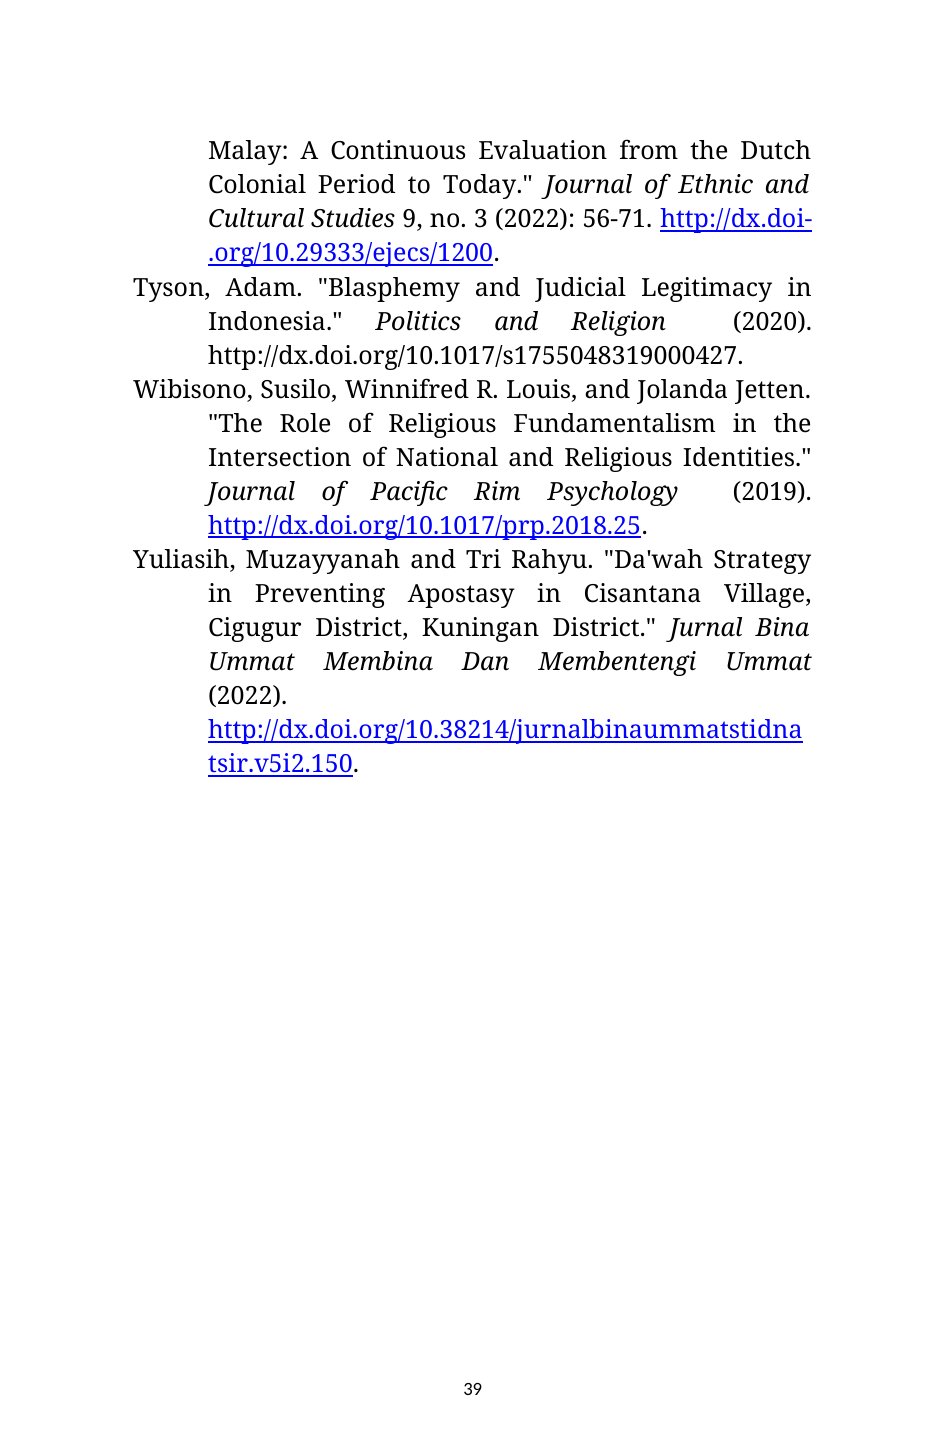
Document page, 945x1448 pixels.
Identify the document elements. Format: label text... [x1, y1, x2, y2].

text Tyson, Adam. "Blasphemy and Judicial Legitimacy in Indonesia." Politics and Religion (2020). http://dx.doi.org/10.1017/s1755048319000427. [133, 269, 812, 371]
text Yuliasih, Muzayyanah and Tri Rahyu. "Da'wah Strategy in Preventing Apostasy in Cisantana Village, Cigugur District, Kuningan District." Jurnal Bina Ummat Membina Dan Membentengi Ummat (2022). http://dx.doi.org/10.38214/jurnalbinaummatstidnatsir.v5i2.150. [133, 542, 812, 780]
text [133, 133, 812, 269]
text Wibisono, Susilo, Winnifred R. Louis, and Jolanda Jetten. "The Role of Religious Fundamentalism in the Intersection of National and Religious Identities." Journal of Pacific Rim Psychology (2019). http://dx.doi.org/10.1017/prp.2018.25. [133, 371, 812, 542]
